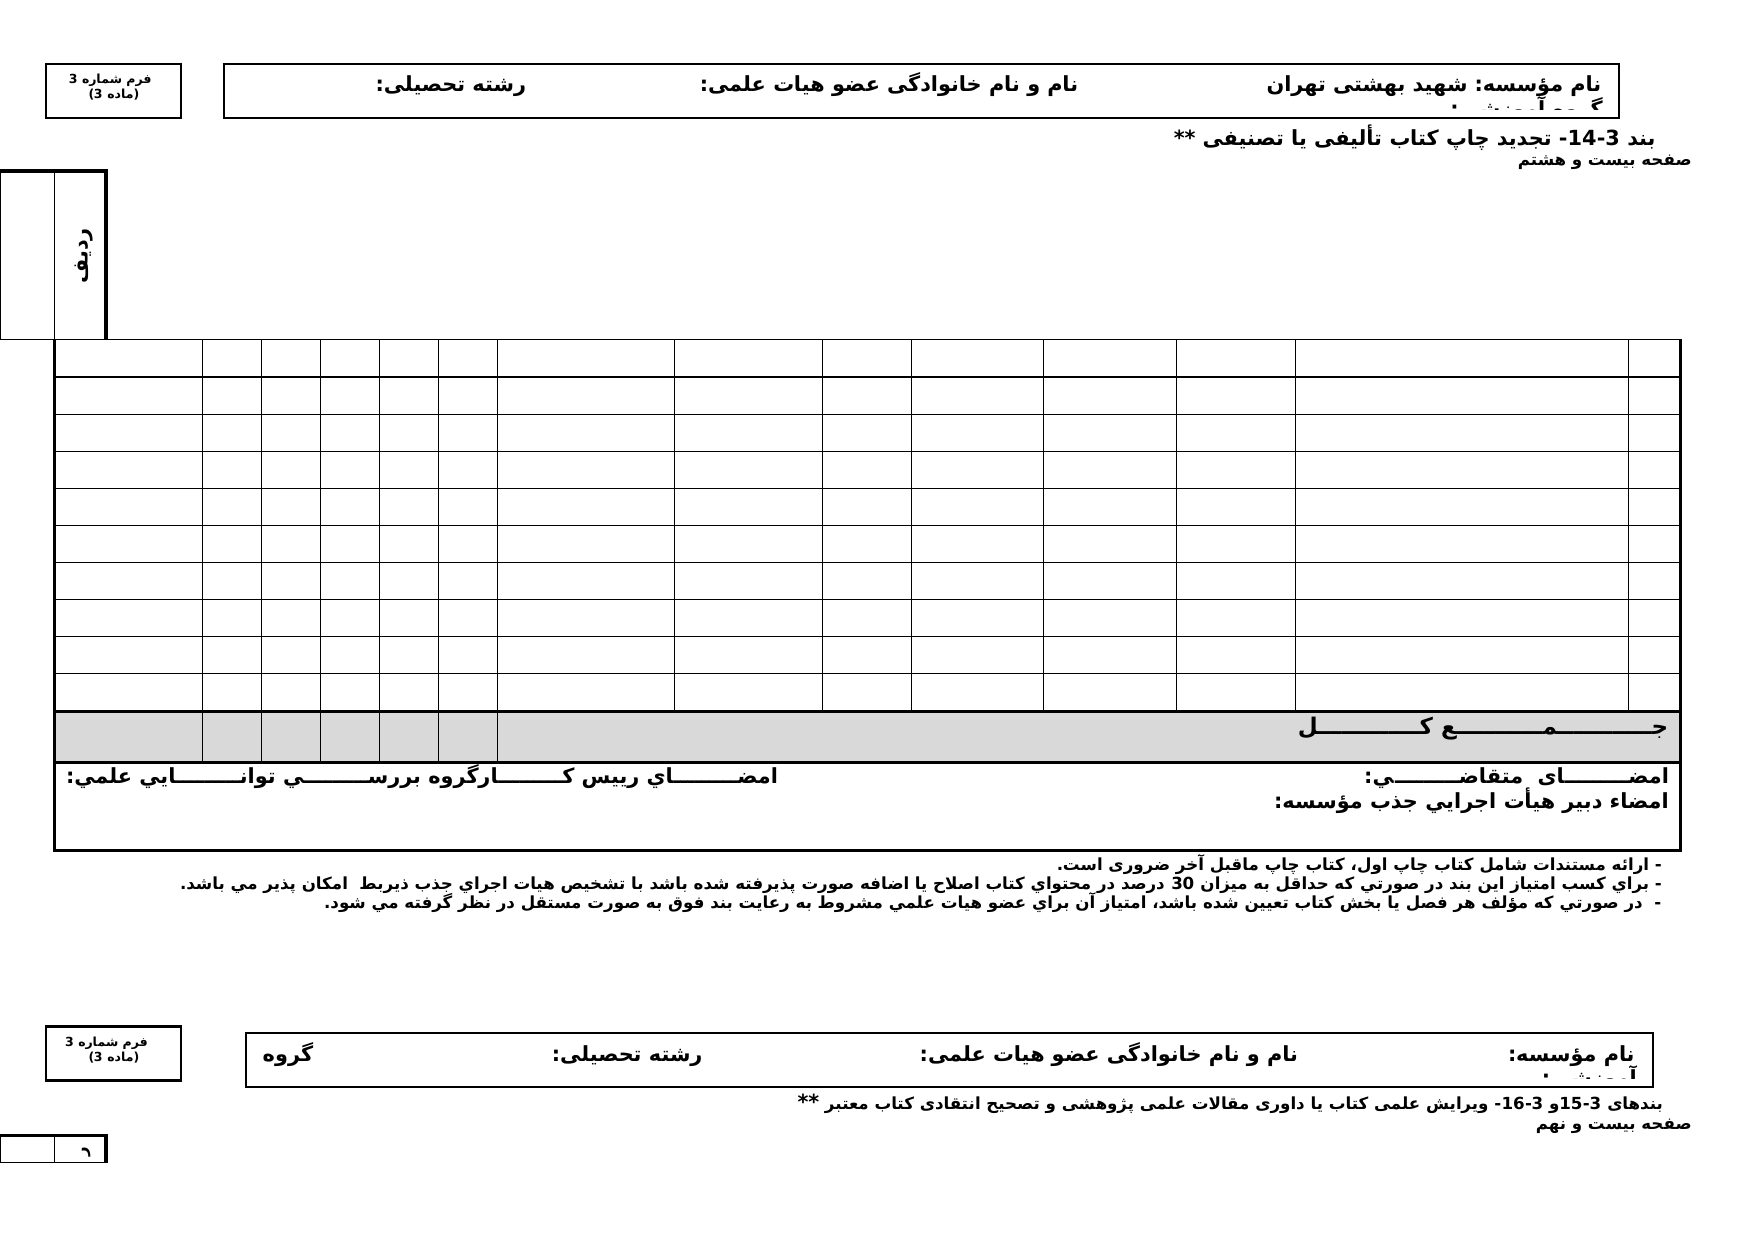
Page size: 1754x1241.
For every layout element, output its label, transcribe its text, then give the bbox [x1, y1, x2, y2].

table_cell [439, 489, 497, 525]
table_cell [498, 600, 674, 636]
table_cell [203, 600, 261, 636]
table_cell [1177, 637, 1295, 673]
table_cell [439, 674, 497, 710]
text - در صورتي كه مؤلف هر فصل يا بخش كتاب تعيين شده باشد، امتياز آن براي عضو هيات علمي مشروط به رعايت بند فوق به صورت مستقل در نظر گرفته مي شود. [37, 893, 1662, 912]
table_cell [1629, 415, 1679, 451]
text بندهای 3-15و 3-16- ویرایش علمی کتاب یا داوری مقالات علمی پژوهشی و تصحیح انتقادی كتاب معتبر ** صفحه بیست و نهم [0, 1090, 1692, 1133]
table_cell [321, 452, 379, 488]
table_cell [823, 489, 911, 525]
table_cell [1296, 600, 1628, 636]
table_cell [380, 378, 438, 413]
text - براي كسب امتياز اين بند در صورتي كه حداقل به ميزان 30 درصد در محتواي كتاب اصلاح يا اضافه صورت پذيرفته شده باشد با تشخيص هيات اجراي جذب ذيربط امكان پذير مي باشد. [37, 874, 1662, 893]
table_cell [823, 340, 911, 376]
table_cell [1044, 415, 1176, 451]
table_cell [321, 674, 379, 710]
table_cell [823, 600, 911, 636]
table_cell [912, 637, 1043, 673]
table_cell [321, 563, 379, 599]
table_cell [823, 526, 911, 562]
table_cell [1044, 489, 1176, 525]
table_cell [321, 415, 379, 451]
table_cell [1044, 563, 1176, 599]
table_cell [203, 340, 261, 376]
table_cell [675, 340, 822, 376]
table_cell [56, 713, 202, 761]
table_cell [498, 340, 674, 376]
table_cell [203, 674, 261, 710]
table_cell [912, 489, 1043, 525]
table_cell [262, 600, 320, 636]
table_cell [912, 526, 1043, 562]
table_cell [262, 674, 320, 710]
table_cell [498, 526, 674, 562]
table_cell [56, 563, 202, 599]
table_cell [56, 526, 202, 562]
table_cell [1177, 526, 1295, 562]
table_cell [912, 415, 1043, 451]
table_cell [498, 489, 674, 525]
table_cell [439, 713, 497, 761]
table_cell [321, 600, 379, 636]
table_cell [262, 713, 320, 761]
table_cell امضای متقاضي: امضاي رييس كارگروه بررسي توانايي علمي: امضاء دبير هيأت اجرايي جذب مؤسسه: [56, 764, 1679, 849]
table_cell [439, 526, 497, 562]
table_cell [1296, 526, 1628, 562]
table_cell [56, 340, 202, 376]
table_header ردیف [55, 1137, 104, 1162]
table_cell [498, 674, 674, 710]
table_cell [1044, 600, 1176, 636]
table_cell [203, 526, 261, 562]
table_cell [439, 563, 497, 599]
table_cell [56, 452, 202, 488]
table_cell [1296, 415, 1628, 451]
table_cell [1629, 526, 1679, 562]
text - ارائه مستندات شامل کتاب چاپ اول، کتاب چاپ ماقبل آخر ضروری است. [37, 854, 1662, 874]
table_cell [380, 674, 438, 710]
table_cell [823, 378, 911, 413]
table_cell [439, 452, 497, 488]
table_cell [1044, 526, 1176, 562]
table_cell [912, 452, 1043, 488]
table_cell [1296, 378, 1628, 413]
table_cell [1177, 340, 1295, 376]
table_cell [262, 452, 320, 488]
table_cell [675, 415, 822, 451]
table_cell [203, 637, 261, 673]
table_cell [321, 713, 379, 761]
table_cell [823, 415, 911, 451]
table_cell [203, 452, 261, 488]
table_cell [498, 563, 674, 599]
table_cell [823, 452, 911, 488]
table_cell [380, 489, 438, 525]
table_cell [380, 526, 438, 562]
table_cell [1177, 415, 1295, 451]
table_cell [262, 637, 320, 673]
table_cell [498, 378, 674, 413]
table_cell [1044, 340, 1176, 376]
table_cell [262, 340, 320, 376]
table_cell [823, 637, 911, 673]
table_cell [380, 563, 438, 599]
table_cell [675, 637, 822, 673]
table_cell [1629, 452, 1679, 488]
table_cell [912, 600, 1043, 636]
table_cell [1296, 563, 1628, 599]
table_cell [203, 415, 261, 451]
table_header ردیف [55, 173, 104, 339]
table_cell [1044, 452, 1176, 488]
table_cell [262, 415, 320, 451]
table_cell [1044, 674, 1176, 710]
table_cell [1629, 489, 1679, 525]
table_cell [498, 637, 674, 673]
table_cell [1177, 452, 1295, 488]
table_cell [675, 674, 822, 710]
table_cell [380, 415, 438, 451]
table_cell [262, 489, 320, 525]
table_cell [823, 563, 911, 599]
table_cell [1629, 600, 1679, 636]
table_cell [1296, 489, 1628, 525]
table_cell [675, 526, 822, 562]
table_cell [380, 600, 438, 636]
table_cell [1177, 600, 1295, 636]
table_cell [380, 713, 438, 761]
table_cell [1629, 378, 1679, 413]
table_cell [1044, 378, 1176, 413]
table_cell [1629, 563, 1679, 599]
table_cell [439, 637, 497, 673]
table_cell [912, 563, 1043, 599]
table_cell [380, 340, 438, 376]
table_cell جــــــــــــمـــــــــــع کـــــــــــــل [498, 713, 1679, 761]
table_cell [823, 674, 911, 710]
table_cell [1177, 563, 1295, 599]
table_cell [321, 378, 379, 413]
table_cell [203, 563, 261, 599]
table_cell [912, 674, 1043, 710]
table_cell [675, 600, 822, 636]
table_cell [439, 340, 497, 376]
table_cell [56, 415, 202, 451]
table_cell [675, 378, 822, 413]
table_cell [321, 489, 379, 525]
table_cell [321, 637, 379, 673]
table_cell [675, 563, 822, 599]
table_cell [439, 415, 497, 451]
table_cell [262, 378, 320, 413]
table_cell [203, 489, 261, 525]
table_cell [1296, 674, 1628, 710]
table_cell [1629, 674, 1679, 710]
table_cell [1629, 637, 1679, 673]
table_cell [439, 600, 497, 636]
table_cell [675, 452, 822, 488]
text بند 3-14- تجدید چاپ کتاب تألیفی یا تصنیفی ** صفحه بیست و هشتم [12, 126, 1692, 169]
table_cell [56, 378, 202, 413]
table_cell [1296, 637, 1628, 673]
table_cell [262, 563, 320, 599]
table_cell [203, 378, 261, 413]
table_cell [439, 378, 497, 413]
table_cell [321, 526, 379, 562]
table_cell [321, 340, 379, 376]
table_cell [498, 415, 674, 451]
table_cell [498, 452, 674, 488]
table_cell [1296, 452, 1628, 488]
table_cell [1044, 637, 1176, 673]
table_cell [56, 637, 202, 673]
table_cell [675, 489, 822, 525]
table_cell [262, 526, 320, 562]
table_cell [56, 489, 202, 525]
table_cell [1177, 674, 1295, 710]
table_cell [912, 378, 1043, 413]
table_cell [380, 637, 438, 673]
table_cell [56, 674, 202, 710]
table_cell [203, 713, 261, 761]
table_cell [56, 600, 202, 636]
table_cell [1177, 489, 1295, 525]
table_cell [380, 452, 438, 488]
table_cell [912, 340, 1043, 376]
table_cell [1629, 340, 1679, 376]
table_cell [1177, 378, 1295, 413]
table_cell [1296, 340, 1628, 376]
